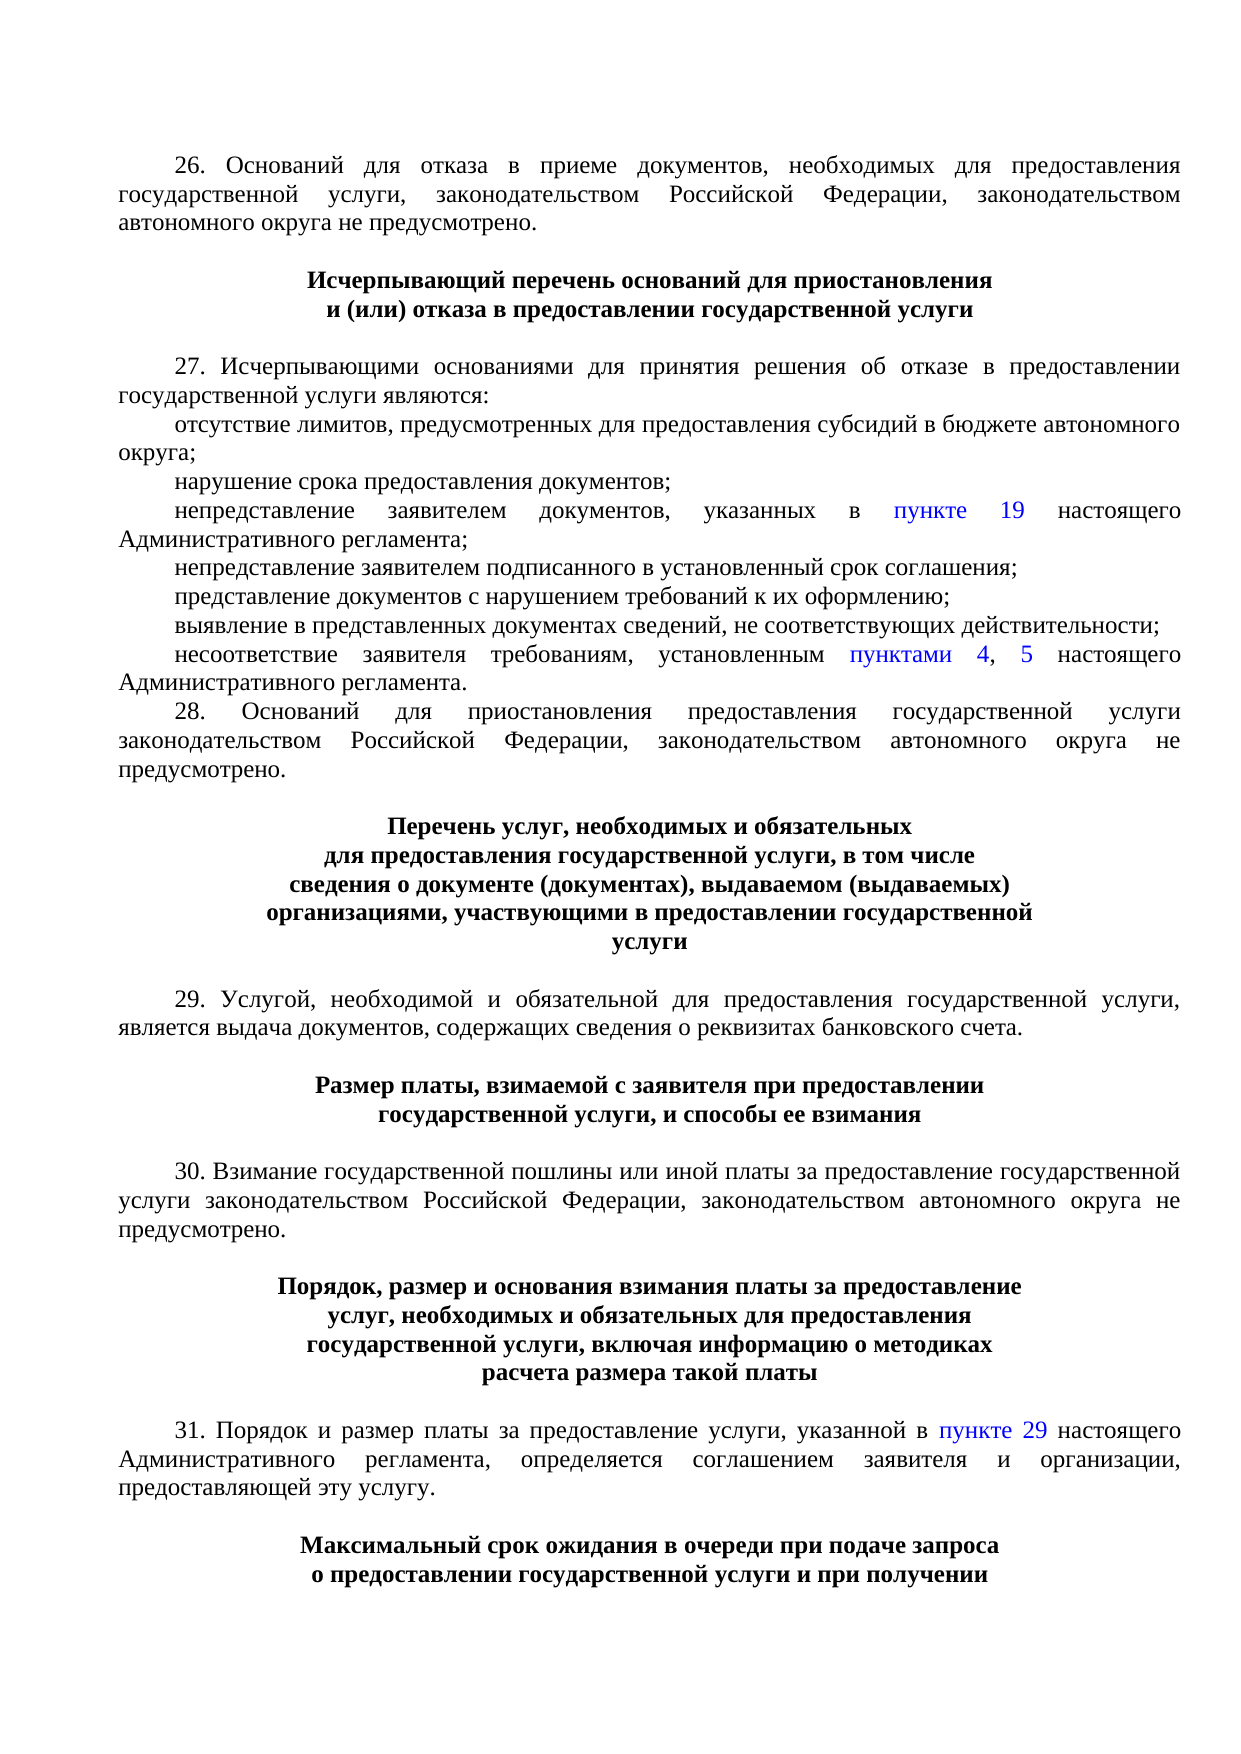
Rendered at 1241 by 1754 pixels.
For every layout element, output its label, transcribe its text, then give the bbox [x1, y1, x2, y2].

text 27. Исчерпывающими основаниями для принятия решения об отказе в предоставлении государственной услуги являются: [118, 351, 1181, 409]
title Перечень услуг, необходимых и обязательных [118, 811, 1181, 840]
text 31. Порядок и размер платы за предоставление услуги, указанной в пункте 29 настоящего Административного регламента, определяется соглашением заявителя и организации, предоставляющей эту услугу. [118, 1415, 1181, 1501]
title и (или) отказа в предоставлении государственной услуги [118, 294, 1181, 322]
text непредставление заявителем подписанного в установленный срок соглашения; [118, 552, 1181, 581]
text непредставление заявителем документов, указанных в пункте 19 настоящего Административного регламента; [118, 495, 1181, 552]
title Порядок, размер и основания взимания платы за предоставление [118, 1271, 1181, 1300]
text 26. Оснований для отказа в приеме документов, необходимых для предоставления государственной услуги, законодательством Российской Федерации, законодательством автономного округа не предусмотрено. [118, 150, 1181, 236]
title государственной услуги, включая информацию о методиках [118, 1329, 1181, 1357]
title для предоставления государственной услуги, в том числе [118, 840, 1181, 869]
text отсутствие лимитов, предусмотренных для предоставления субсидий в бюджете автономного округа; [118, 409, 1181, 466]
text выявление в представленных документах сведений, не соответствующих действительности; [118, 610, 1181, 639]
title расчета размера такой платы [118, 1357, 1181, 1386]
title Максимальный срок ожидания в очереди при подаче запроса [118, 1530, 1181, 1559]
text 30. Взимание государственной пошлины или иной платы за предоставление государственной услуги законодательством Российской Федерации, законодательством автономного округа не предусмотрено. [118, 1156, 1181, 1242]
text нарушение срока предоставления документов; [118, 466, 1181, 495]
title услуги [118, 926, 1181, 955]
title государственной услуги, и способы ее взимания [118, 1099, 1181, 1127]
text представление документов с нарушением требований к их оформлению; [118, 581, 1181, 610]
title о предоставлении государственной услуги и при получении [118, 1559, 1181, 1587]
title организациями, участвующими в предоставлении государственной [118, 897, 1181, 926]
text 28. Оснований для приостановления предоставления государственной услуги законодательством Российской Федерации, законодательством автономного округа не предусмотрено. [118, 696, 1181, 782]
title услуг, необходимых и обязательных для предоставления [118, 1300, 1181, 1329]
text несоответствие заявителя требованиям, установленным пунктами 4, 5 настоящего Административного регламента. [118, 639, 1181, 696]
title сведения о документе (документах), выдаваемом (выдаваемых) [118, 869, 1181, 897]
text 29. Услугой, необходимой и обязательной для предоставления государственной услуги, является выдача документов, содержащих сведения о реквизитах банковского счета. [118, 984, 1181, 1041]
title Исчерпывающий перечень оснований для приостановления [118, 265, 1181, 294]
title Размер платы, взимаемой с заявителя при предоставлении [118, 1070, 1181, 1099]
